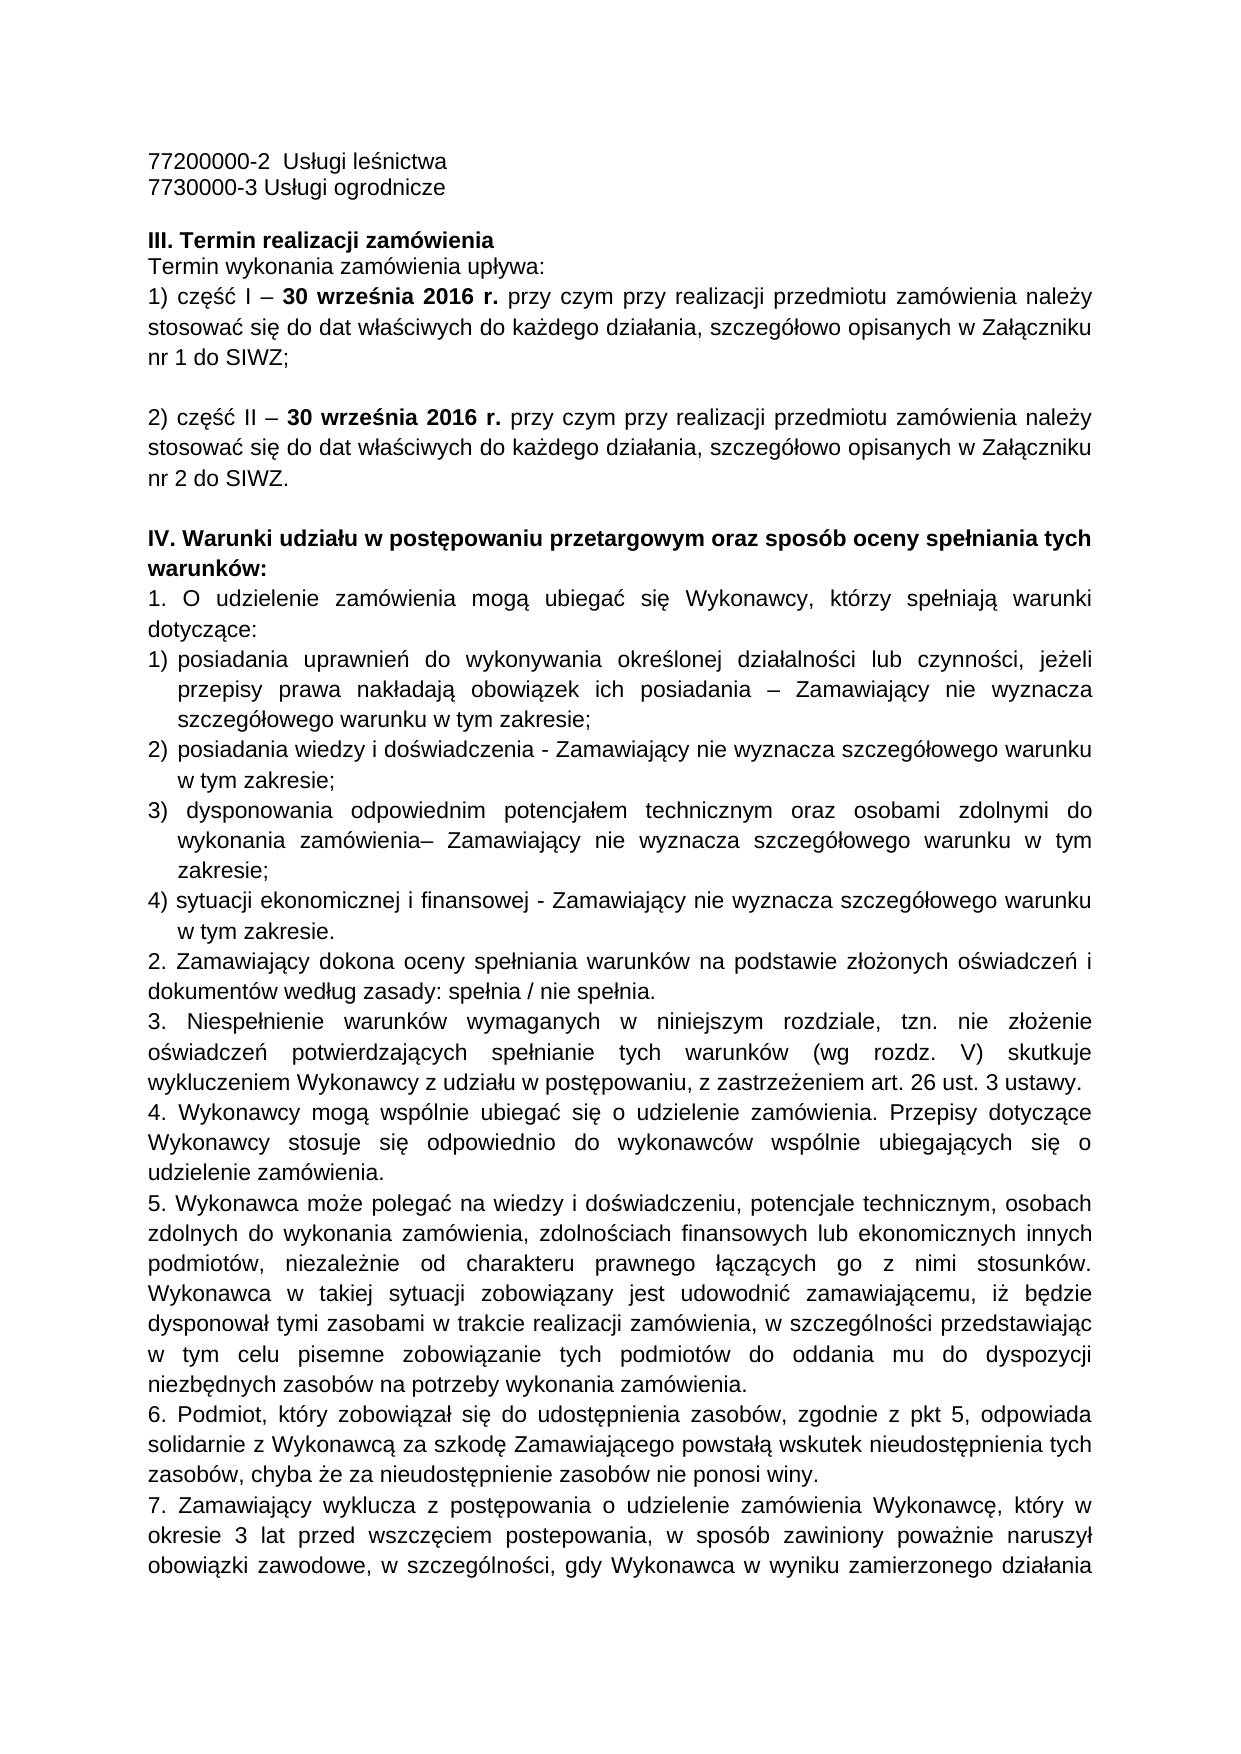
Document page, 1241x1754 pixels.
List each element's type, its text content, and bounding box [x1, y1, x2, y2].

text 7730000-3 Usługi ogrodnicze [148, 174, 1093, 200]
text 3) dysponowania odpowiednim potencjałem technicznym oraz osobami zdolnymi do wykonania zamówienia– Zamawiający nie wyznacza szczegółowego warunku w tym zakresie; [148, 797, 1093, 883]
text III. Termin realizacji zamówienia [148, 227, 1093, 253]
text 3. Niespełnienie warunków wymaganych w niniejszym rozdziale, tzn. nie złożenie oświadczeń potwierdzających spełnianie tych warunków (wg rozdz. V) skutkuje wykluczeniem Wykonawcy z udziału w postępowaniu, z zastrzeżeniem art. 26 ust. 3 ustawy. [148, 1008, 1093, 1095]
text 4) sytuacji ekonomicznej i finansowej - Zamawiający nie wyznacza szczegółowego warunku w tym zakresie. [148, 887, 1093, 944]
text 4. Wykonawcy mogą wspólnie ubiegać się o udzielenie zamówienia. Przepisy dotyczące Wykonawcy stosuje się odpowiednio do wykonawców wspólnie ubiegających się o udzielenie zamówienia. [148, 1099, 1093, 1186]
list posiadania wiedzy i doświadczenia - Zamawiający nie wyznacza szczegółowego warunku w tym zakresie; [148, 736, 1093, 793]
text 1) część I – 30 września 2016 r. przy czym przy realizacji przedmiotu zamówienia należy stosować się do dat właściwych do każdego działania, szczegółowo opisanych w Załączniku nr 1 do SIWZ; [148, 283, 1093, 370]
text IV. Warunki udziału w postępowaniu przetargowym oraz sposób oceny spełniania tych warunków: [148, 525, 1093, 581]
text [148, 1492, 1093, 1578]
list posiadania uprawnień do wykonywania określonej działalności lub czynności, jeżeli przepisy prawa nakładają obowiązek ich posiadania – Zamawiający nie wyznacza szczegółowego warunku w tym zakresie; [148, 646, 1093, 732]
text 6. Podmiot, który zobowiązał się do udostępnienia zasobów, zgodnie z pkt 5, odpowiada solidarnie z Wykonawcą za szkodę Zamawiającego powstałą wskutek nieudostępnienia tych zasobów, chyba że za nieudostępnienie zasobów nie ponosi winy. [148, 1401, 1093, 1488]
text 5. Wykonawca może polegać na wiedzy i doświadczeniu, potencjale technicznym, osobach zdolnych do wykonania zamówienia, zdolnościach finansowych lub ekonomicznych innych podmiotów, niezależnie od charakteru prawnego łączących go z nimi stosunków. Wykonawca w takiej sytuacji zobowiązany jest udowodnić zamawiającemu, iż będzie dysponował tymi zasobami w trakcie realizacji zamówienia, w szczególności przedstawiając w tym celu pisemne zobowiązanie tych podmiotów do oddania mu do dyspozycji niezbędnych zasobów na potrzeby wykonania zamówienia. [148, 1189, 1093, 1397]
text 2) część II – 30 września 2016 r. przy czym przy realizacji przedmiotu zamówienia należy stosować się do dat właściwych do każdego działania, szczegółowo opisanych w Załączniku nr 2 do SIWZ. [148, 404, 1093, 491]
text 2. Zamawiający dokona oceny spełniania warunków na podstawie złożonych oświadczeń i dokumentów według zasady: spełnia / nie spełnia. [148, 948, 1093, 1004]
text 77200000-2 Usługi leśnictwa [148, 148, 1093, 174]
text Termin wykonania zamówienia upływa: [148, 253, 1093, 279]
text 1. O udzielenie zamówienia mogą ubiegać się Wykonawcy, którzy spełniają warunki dotyczące: [148, 585, 1093, 642]
